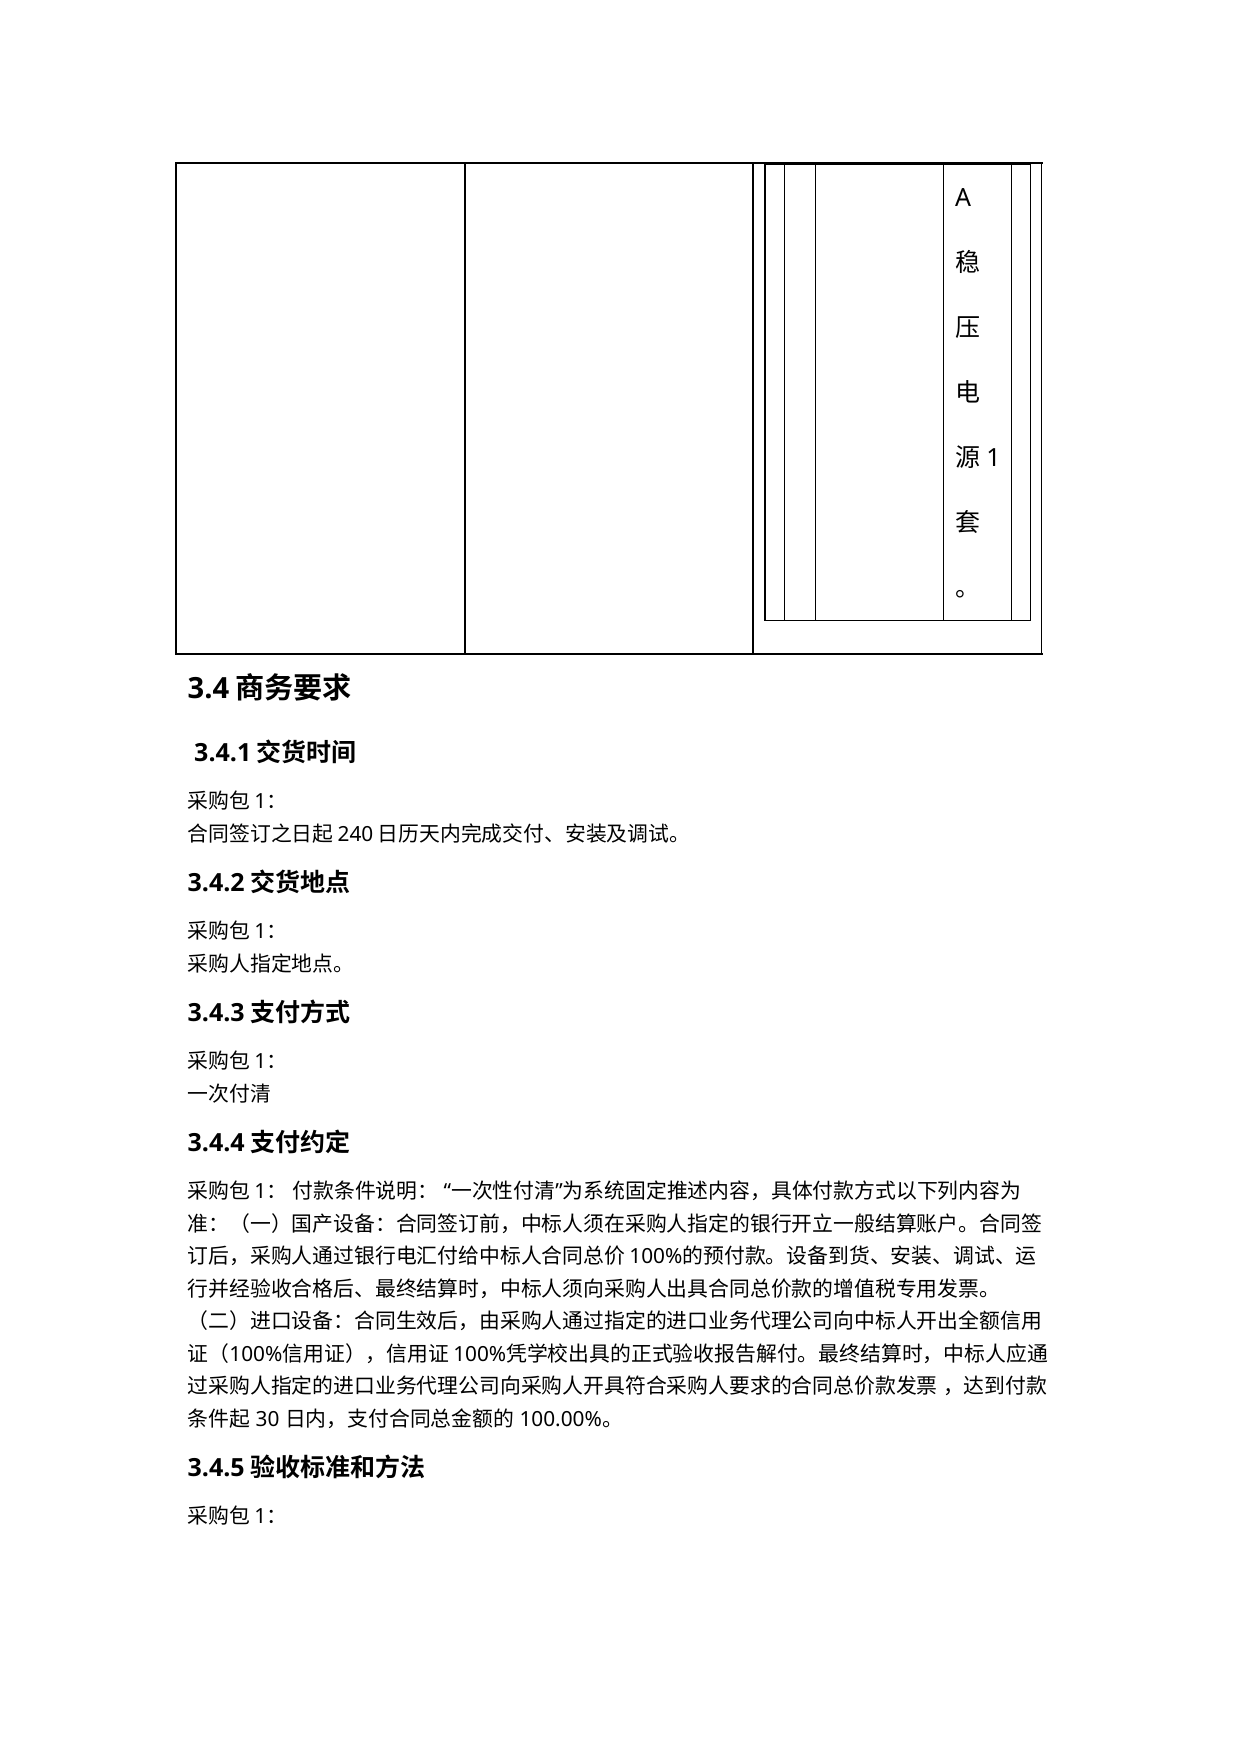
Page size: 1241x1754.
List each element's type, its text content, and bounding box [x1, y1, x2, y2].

text 3.4商务要求 [187, 655, 1053, 720]
text 3.4.4支付约定 [187, 1110, 1053, 1175]
text 采购人指定地点。 [187, 947, 1053, 980]
text 采购包1： [187, 785, 1053, 817]
text 3.4.2交货地点 [187, 850, 1053, 915]
text 3.4.5验收标准和方法 [187, 1435, 1053, 1500]
text 合同签订之日起240日历天内完成交付、安装及调试。 [187, 817, 1053, 850]
text 采购包1： 付款条件说明： “一次性付清”为系统固定推述内容，具体付款方式以下列内容为准：（一）国产设备：合同签订前，中标人须在采购人指定的银行开立一般结算账户。合同签订后，采购人通过银行电汇付给中标人合同总价100%的预付款。设备到货、安装、调试、运行并经验收合格后、最终结算时，中标人须向采购人出具合同总价款的增值税专用发票。（二）进口设备：合同生效后，由采购人通过指定的进口业务代理公司向中标人开出全额信用证（100%信用证），信用证100%凭学校出具的正式验收报告解付。最终结算时，中标人应通过采购人指定的进口业务代理公司向采购人开具符合采购人要求的合同总价款发票 ，达到付款条件起 30 日内，支付合同总金额的 100.00%。 [187, 1175, 1053, 1435]
table_cell [466, 164, 752, 653]
table_cell [754, 164, 1041, 653]
text 采购包1： [187, 1045, 1053, 1077]
text 一次付清 [187, 1077, 1053, 1110]
text 3.4.1交货时间 [187, 720, 1053, 785]
text 采购包1： [187, 915, 1053, 947]
table_cell 1 [177, 164, 464, 653]
text 3.4.3支付方式 [187, 980, 1053, 1045]
text 采购包1： [187, 1500, 1053, 1532]
